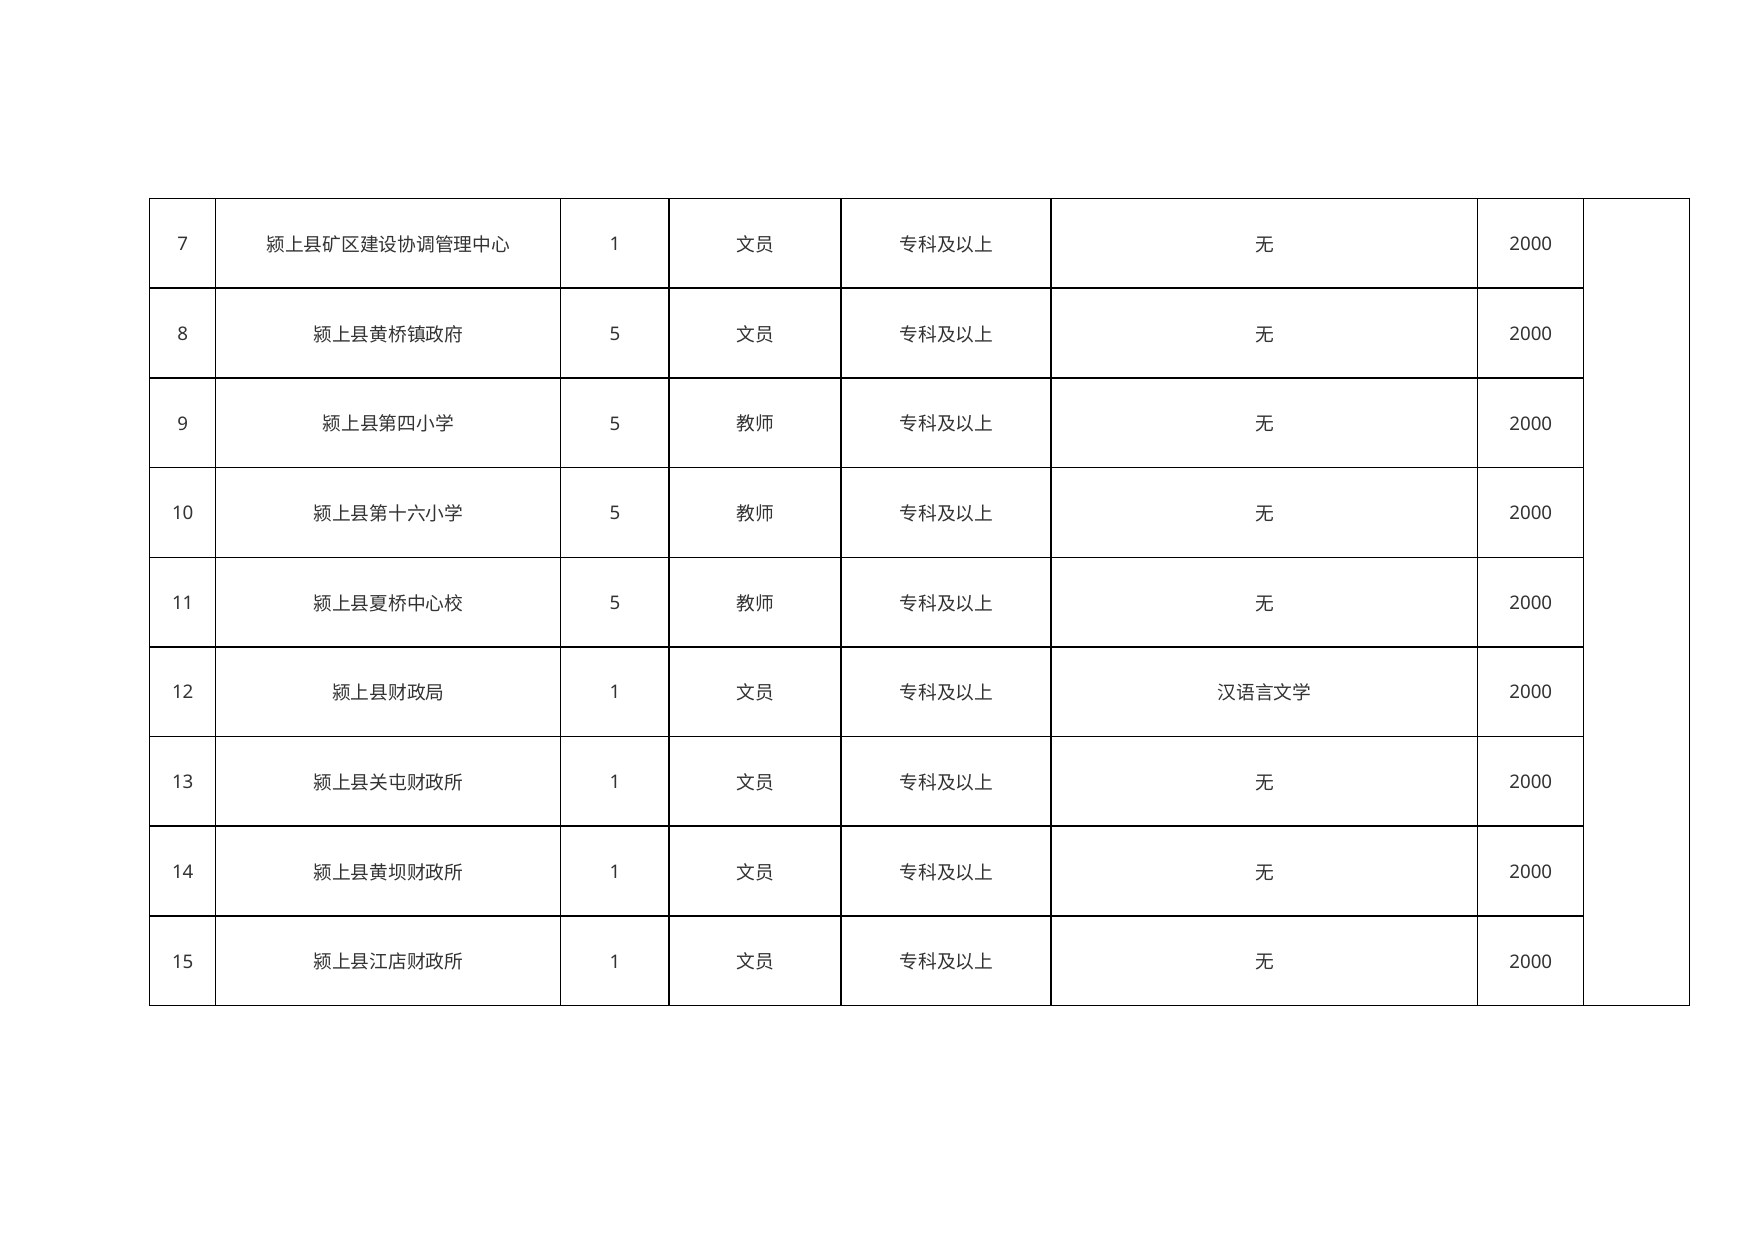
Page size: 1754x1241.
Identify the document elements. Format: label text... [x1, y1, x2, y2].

table_cell 无 [1052, 737, 1477, 825]
table_cell 教师 [670, 468, 840, 556]
table_cell 2000 [1478, 558, 1583, 646]
table_cell 14 [150, 827, 215, 915]
table_cell 无 [1052, 468, 1477, 556]
table_cell 1 [561, 917, 668, 1005]
table_cell 颍上县第十六小学 [216, 468, 560, 556]
table_cell 无 [1052, 827, 1477, 915]
table_cell 颍上县矿区建设协调管理中心 [216, 199, 560, 287]
table_cell 10 [150, 468, 215, 556]
table_cell 12 [150, 648, 215, 736]
table_cell 教师 [670, 558, 840, 646]
table_cell 颍上县黄桥镇政府 [216, 289, 560, 377]
table_cell 8 [150, 289, 215, 377]
table_cell 专科及以上 [842, 737, 1050, 825]
table_cell 专科及以上 [842, 379, 1050, 467]
table_cell 2000 [1478, 648, 1583, 736]
table_cell 2000 [1478, 199, 1583, 287]
table_cell 5 [561, 289, 668, 377]
table_cell 颍上县财政局 [216, 648, 560, 736]
table_cell 5 [561, 379, 668, 467]
table_cell 2000 [1478, 468, 1583, 556]
table_cell 9 [150, 379, 215, 467]
table_cell 无 [1052, 289, 1477, 377]
table_cell 1 [561, 648, 668, 736]
table_cell 专科及以上 [842, 917, 1050, 1005]
table_cell 1 [561, 737, 668, 825]
table_cell 无 [1052, 379, 1477, 467]
table_cell 颍上县夏桥中心校 [216, 558, 560, 646]
table_cell 文员 [670, 289, 840, 377]
table_cell 无 [1052, 917, 1477, 1005]
table_cell 颍上县黄坝财政所 [216, 827, 560, 915]
table_cell 无 [1052, 199, 1477, 287]
table_cell 专科及以上 [842, 648, 1050, 736]
table_cell 教师 [670, 379, 840, 467]
table_cell 专科及以上 [842, 468, 1050, 556]
table_cell 无 [1052, 558, 1477, 646]
table_cell 13 [150, 737, 215, 825]
table_cell 5 [561, 468, 668, 556]
table_cell 5 [561, 558, 668, 646]
table_cell 2000 [1478, 379, 1583, 467]
table_cell 专科及以上 [842, 827, 1050, 915]
table_cell 2000 [1478, 917, 1583, 1005]
table_cell 11 [150, 558, 215, 646]
table_cell 专科及以上 [842, 199, 1050, 287]
table_cell 专科及以上 [842, 558, 1050, 646]
table_cell 汉语言文学 [1052, 648, 1477, 736]
table_cell 文员 [670, 737, 840, 825]
table_cell 文员 [670, 917, 840, 1005]
table_cell 文员 [670, 827, 840, 915]
table_cell 颍上县江店财政所 [216, 917, 560, 1005]
table_cell 专科及以上 [842, 289, 1050, 377]
table_cell 文员 [670, 199, 840, 287]
table_cell 颍上县关屯财政所 [216, 737, 560, 825]
table_cell 15 [150, 917, 215, 1005]
table_cell 2000 [1478, 737, 1583, 825]
table_cell 颍上县第四小学 [216, 379, 560, 467]
table_cell 文员 [670, 648, 840, 736]
table_cell 1 [561, 827, 668, 915]
table_cell 2000 [1478, 827, 1583, 915]
table_cell 7 [150, 199, 215, 287]
table_cell 2000 [1478, 289, 1583, 377]
table_cell 1 [561, 199, 668, 287]
